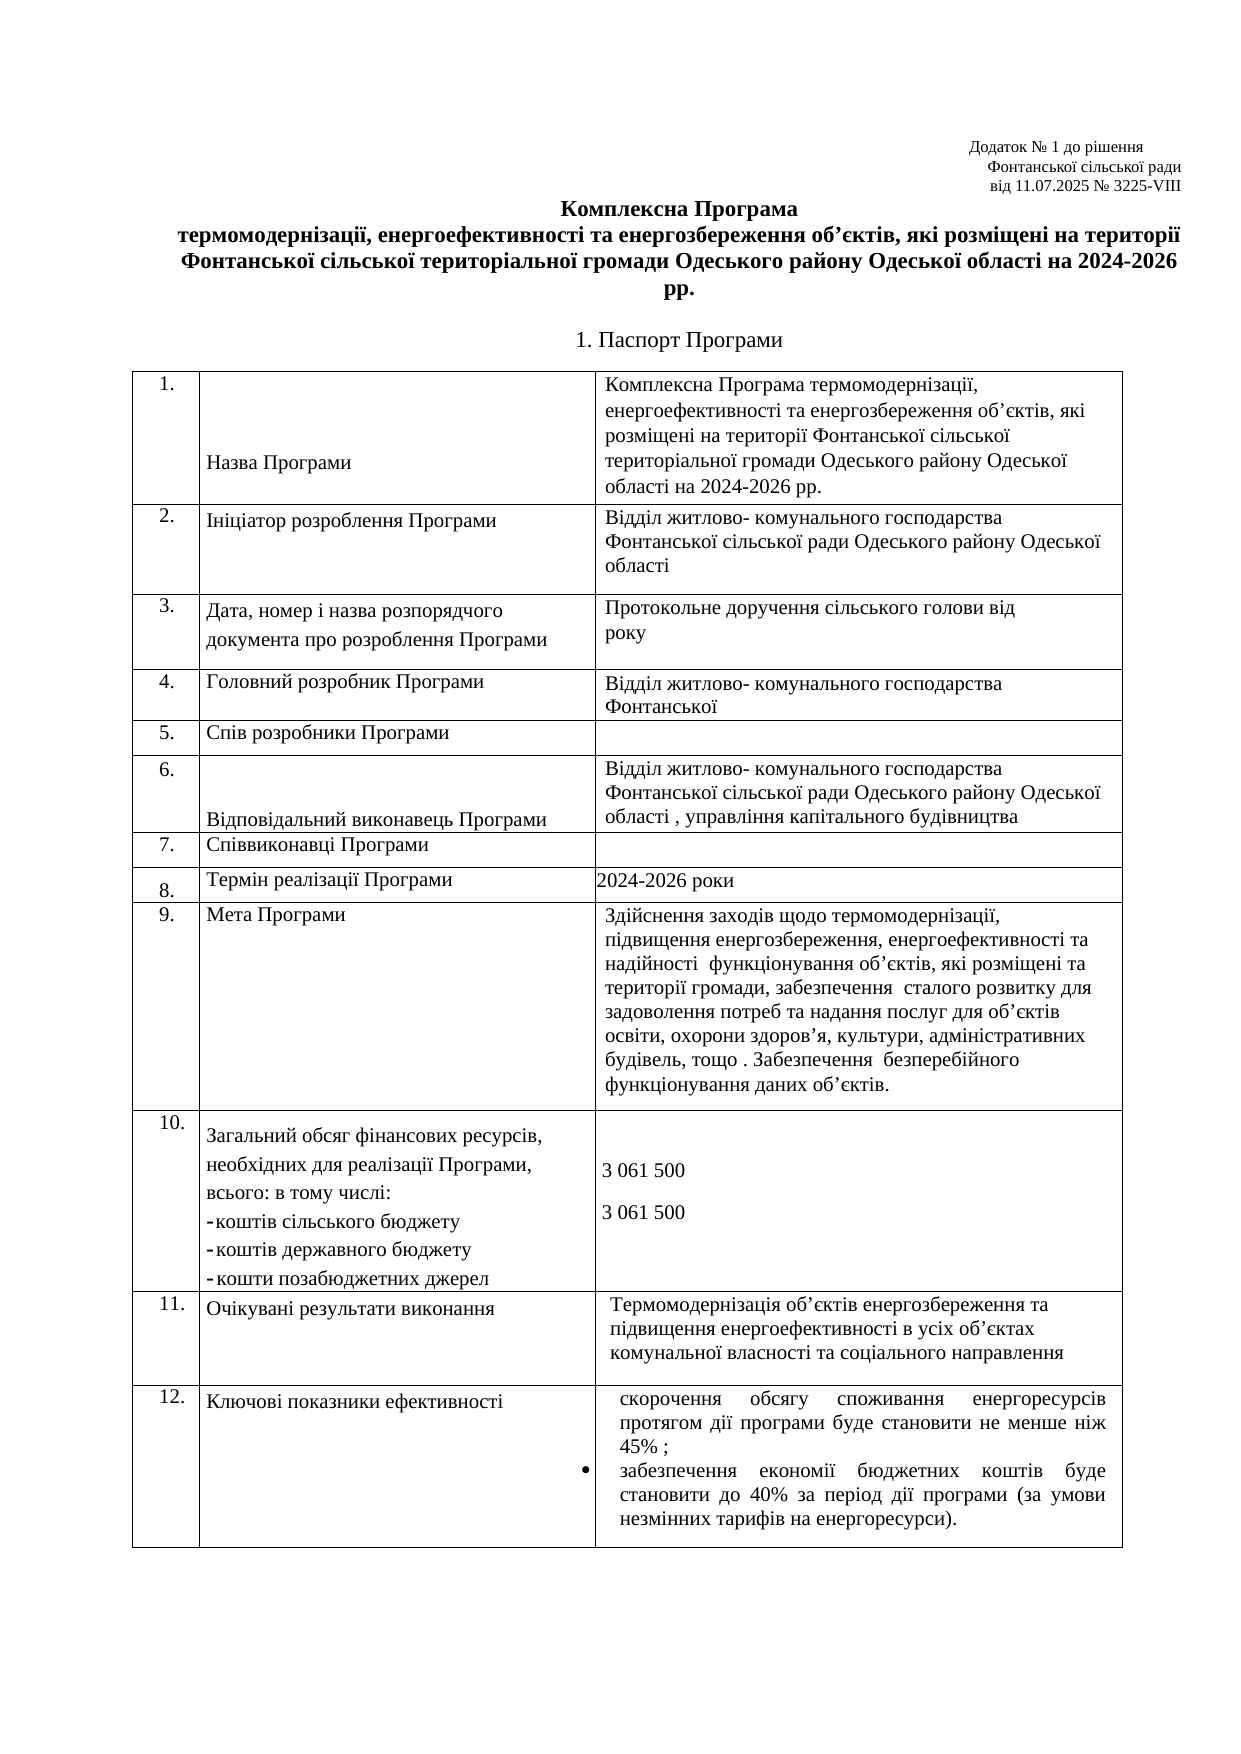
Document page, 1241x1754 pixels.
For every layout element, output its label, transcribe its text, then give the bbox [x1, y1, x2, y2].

table_cell [596, 721, 1122, 755]
table_cell 3. [133, 595, 199, 669]
text 1. Паспорт Програми [177, 327, 1181, 353]
table_cell скорочення обсягу споживання енергоресурсів протягом дії програми буде становити не менше ніж 45% ; забезпечення економії бюджетних коштів буде становити до 40% за період дії програми (за умови незмінних тарифів на енергоресурси). [596, 1386, 1122, 1547]
table_cell Термін реалізації Програми [200, 868, 595, 902]
table_cell Здійснення заходів щодо термомодернізації, підвищення енергозбереження, енергоефективності та надійності функціонування об’єктів, які розміщені та території громади, забезпечення сталого розвитку для задоволення потреб та надання послуг для об’єктів освіти, охорони здоров’я, культури, адміністративних будівель, тощо . Забезпечення безперебійного функціонування даних об’єктів. [596, 903, 1122, 1110]
table_cell 5. [133, 721, 199, 755]
table_cell 4. [133, 670, 199, 720]
table_cell Ініціатор розроблення Програми [200, 505, 595, 593]
table_cell Співвиконавці Програми [200, 833, 595, 867]
table_cell 11. [133, 1292, 199, 1384]
table_cell 2. [133, 505, 199, 593]
table_cell Загальний обсяг фінансових ресурсів, необхідних для реалізації Програми, всього: в тому числі: коштів сільського бюджету коштів державного бюджету кошти позабюджетних джерел [200, 1111, 595, 1291]
table_cell Очікувані результати виконання [200, 1292, 595, 1384]
table_cell 10. [133, 1111, 199, 1291]
table_cell 9. [133, 903, 199, 1110]
table_cell 3 061 500 3 061 500 [596, 1111, 1122, 1291]
text від 11.07.2025 № 3225-VIII [177, 176, 1181, 195]
table_header 1. [133, 372, 199, 503]
table_cell 8. [133, 868, 199, 902]
text Фонтанської сільської ради [177, 156, 1181, 176]
table_cell Відділ житлово- комунального господарства Фонтанської сільської ради Одеського району Одеської області [596, 505, 1122, 593]
table_cell Протокольне доручення сільського голови від року [596, 595, 1122, 669]
text Комплексна Програма [177, 195, 1181, 221]
table_header Комплексна Програма термомодернізації, енергоефективності та енергозбереження об’єктів, які розміщені на території Фонтанської сільської територіальної громади Одеського району Одеської області на 2024-2026 рр. [596, 372, 1122, 503]
table_cell Головний розробник Програми [200, 670, 595, 720]
table_header Назва Програми [200, 372, 595, 503]
table_cell 6. [133, 756, 199, 832]
text термомодернізації, енергоефективності та енергозбереження об’єктів, які розміщені на території Фонтанської сільської територіальної громади Одеського району Одеської області на 2024-2026 рр. [177, 221, 1181, 300]
table_cell 12. [133, 1386, 199, 1547]
table_cell Спів розробники Програми [200, 721, 595, 755]
table_cell 7. [133, 833, 199, 867]
table_cell Ключові показники ефективності [200, 1386, 595, 1547]
table_cell Відділ житлово- комунального господарства Фонтанської сільської ради Одеського району Одеської області [596, 670, 1122, 720]
table_cell Термомодернізація об’єктів енергозбереження та підвищення енергоефективності в усіх об’єктах комунальної власності та соціального направлення [596, 1292, 1122, 1384]
table_cell Дата, номер і назва розпорядчого документа про розроблення Програми [200, 595, 595, 669]
table_cell 2024-2026 роки [596, 868, 1122, 902]
table_cell Відділ житлово- комунального господарства Фонтанської сільської ради Одеського району Одеської області , управління капітального будівництва [596, 756, 1122, 832]
table_cell Мета Програми [200, 903, 595, 1110]
table_cell Відповідальний виконавець Програми [200, 756, 595, 832]
table_cell [596, 833, 1122, 867]
text Додаток № 1 до рішення [927, 137, 1181, 156]
